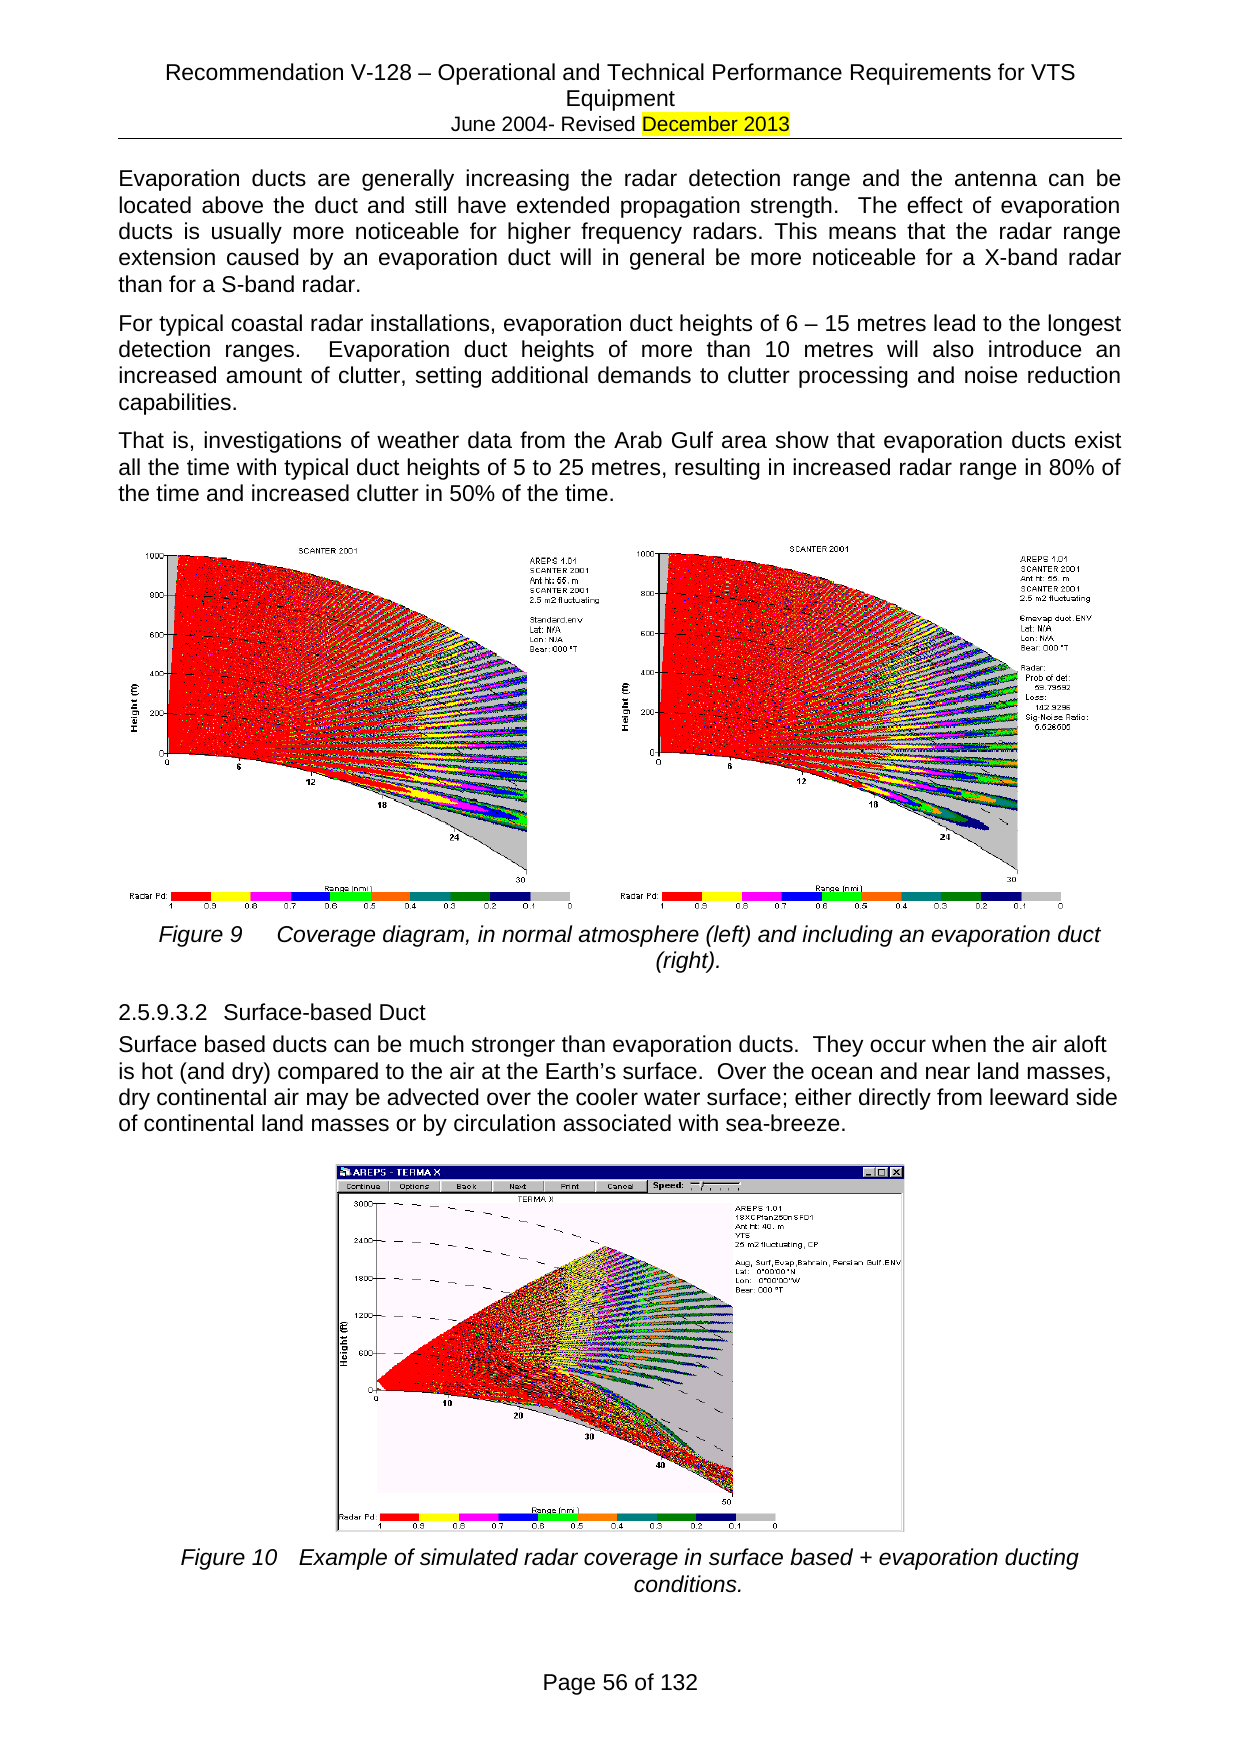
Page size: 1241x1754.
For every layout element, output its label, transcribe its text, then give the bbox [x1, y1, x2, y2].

picture [129, 545, 1111, 909]
text For typical coastal radar installations, evaporation duct heights of 6 – 15 metres lead to the longest detection ranges. Evaporation duct heights of more than 10 metres will also introduce an increased amount of clutter, setting additional demands to clutter processing and noise reduction capabilities. [118, 309, 1122, 415]
picture [335, 1163, 905, 1532]
text Example of simulated radar coverage in surface based + evaporation ducting conditions. [137, 1544, 1122, 1597]
text Evaporation ducts are generally increasing the radar detection range and the antenna can be located above the duct and still have extended propagation strength. The effect of evaporation ducts is usually more noticeable for higher frequency radars. This means that the radar range extension caused by an evaporation duct will in general be more noticeable for a X-band radar than for a S-band radar. [118, 165, 1122, 297]
text That is, investigations of weather data from the Arab Gulf area show that evaporation ducts exist all the time with typical duct heights of 5 to 25 metres, resulting in increased radar range in 80% of the time and increased clutter in 50% of the time. [118, 427, 1122, 506]
text Coverage diagram, in normal atmosphere (left) and including an evaporation duct (right). [137, 921, 1122, 974]
subtitle Surface-based Duct [118, 999, 1122, 1025]
text Surface based ducts can be much stronger than evaporation ducts. They occur when the air aloft is hot (and dry) compared to the air at the Earth’s surface. Over the ocean and near land masses, dry continental air may be advected over the cooler water surface; either directly from leeward side of continental land masses or by circulation associated with sea-breeze. [118, 1031, 1122, 1137]
